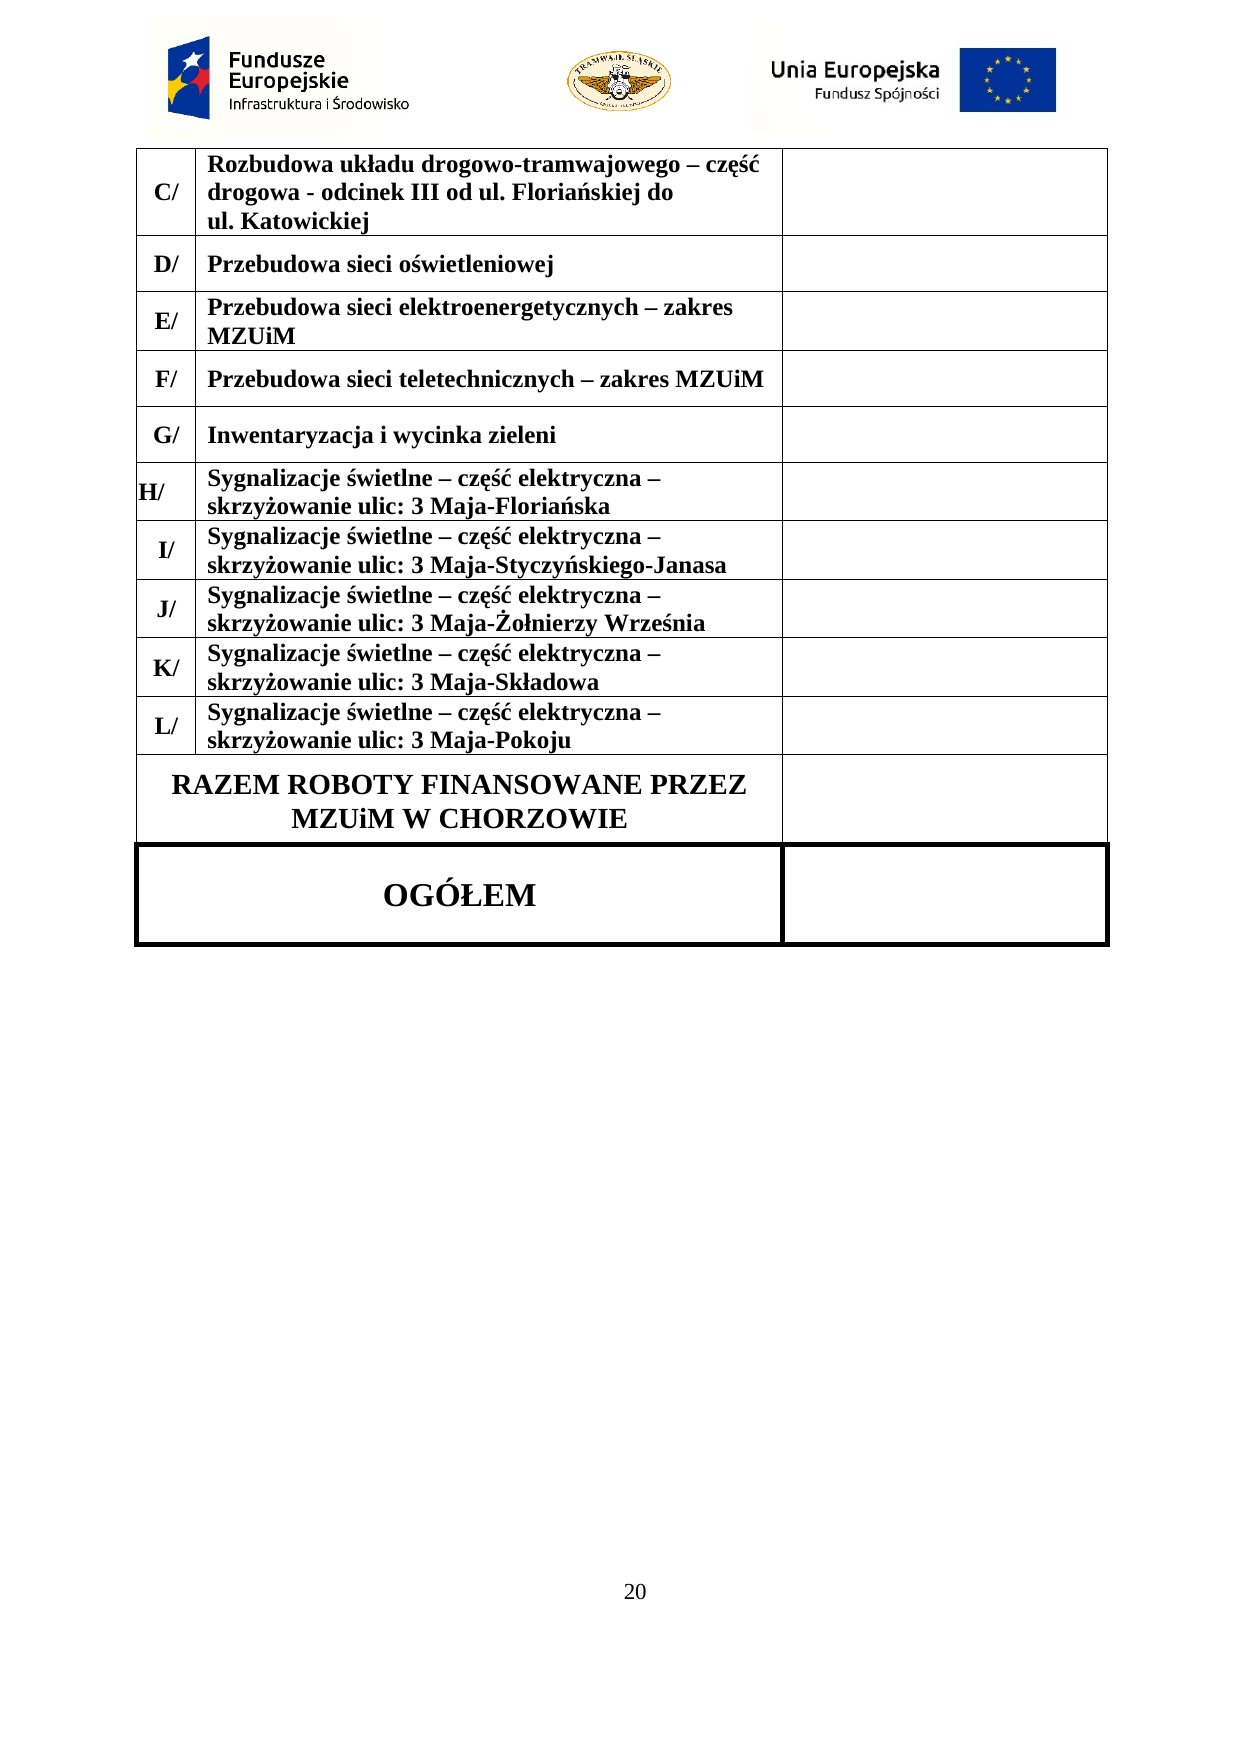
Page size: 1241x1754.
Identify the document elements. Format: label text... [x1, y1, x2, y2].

table_cell [783, 697, 1107, 754]
table_cell J/ [137, 580, 195, 637]
table_cell Przebudowa sieci oświetleniowej [196, 236, 782, 291]
table_cell [783, 638, 1107, 696]
table_cell Sygnalizacje świetlne – część elektryczna – skrzyżowanie ulic: 3 Maja-Pokoju [196, 697, 782, 754]
picture [567, 51, 671, 111]
table_cell C/ [137, 149, 195, 235]
table_cell RAZEM ROBOTY FINANSOWANE PRZEZ MZUiM W CHORZOWIE [137, 755, 782, 842]
table_cell [783, 292, 1107, 349]
table_cell H/ [137, 463, 195, 520]
table_cell I/ [137, 521, 195, 579]
table_cell [783, 149, 1107, 235]
table_cell K/ [137, 638, 195, 696]
table_cell Sygnalizacje świetlne – część elektryczna – skrzyżowanie ulic: 3 Maja-Żołnierzy Września [196, 580, 782, 637]
table_cell [783, 351, 1107, 406]
table_cell Rozbudowa układu drogowo-tramwajowego – część drogowa - odcinek III od ul. Floriańskiej do ul. Katowickiej [196, 149, 782, 235]
table_cell Przebudowa sieci elektroenergetycznych – zakres MZUiM [196, 292, 782, 349]
picture [147, 15, 429, 140]
table_cell Sygnalizacje świetlne – część elektryczna – skrzyżowanie ulic: 3 Maja-Styczyńskiego-Janasa [196, 521, 782, 579]
table_cell Przebudowa sieci teletechnicznych – zakres MZUiM [196, 351, 782, 406]
table_cell [783, 407, 1107, 462]
table_cell Sygnalizacje świetlne – część elektryczna – skrzyżowanie ulic: 3 Maja-Składowa [196, 638, 782, 696]
table_cell [785, 847, 1105, 942]
table_cell [783, 580, 1107, 637]
picture [750, 26, 1077, 133]
table_cell OGÓŁEM [139, 847, 780, 942]
table_cell [783, 463, 1107, 520]
table_cell Inwentaryzacja i wycinka zieleni [196, 407, 782, 462]
table_cell Sygnalizacje świetlne – część elektryczna – skrzyżowanie ulic: 3 Maja-Floriańska [196, 463, 782, 520]
table_cell [783, 236, 1107, 291]
table_cell E/ [137, 292, 195, 349]
table_cell G/ [137, 407, 195, 462]
table_cell L/ [137, 697, 195, 754]
table_cell D/ [137, 236, 195, 291]
table_cell F/ [137, 351, 195, 406]
table_cell [783, 755, 1107, 842]
table_cell [783, 521, 1107, 579]
